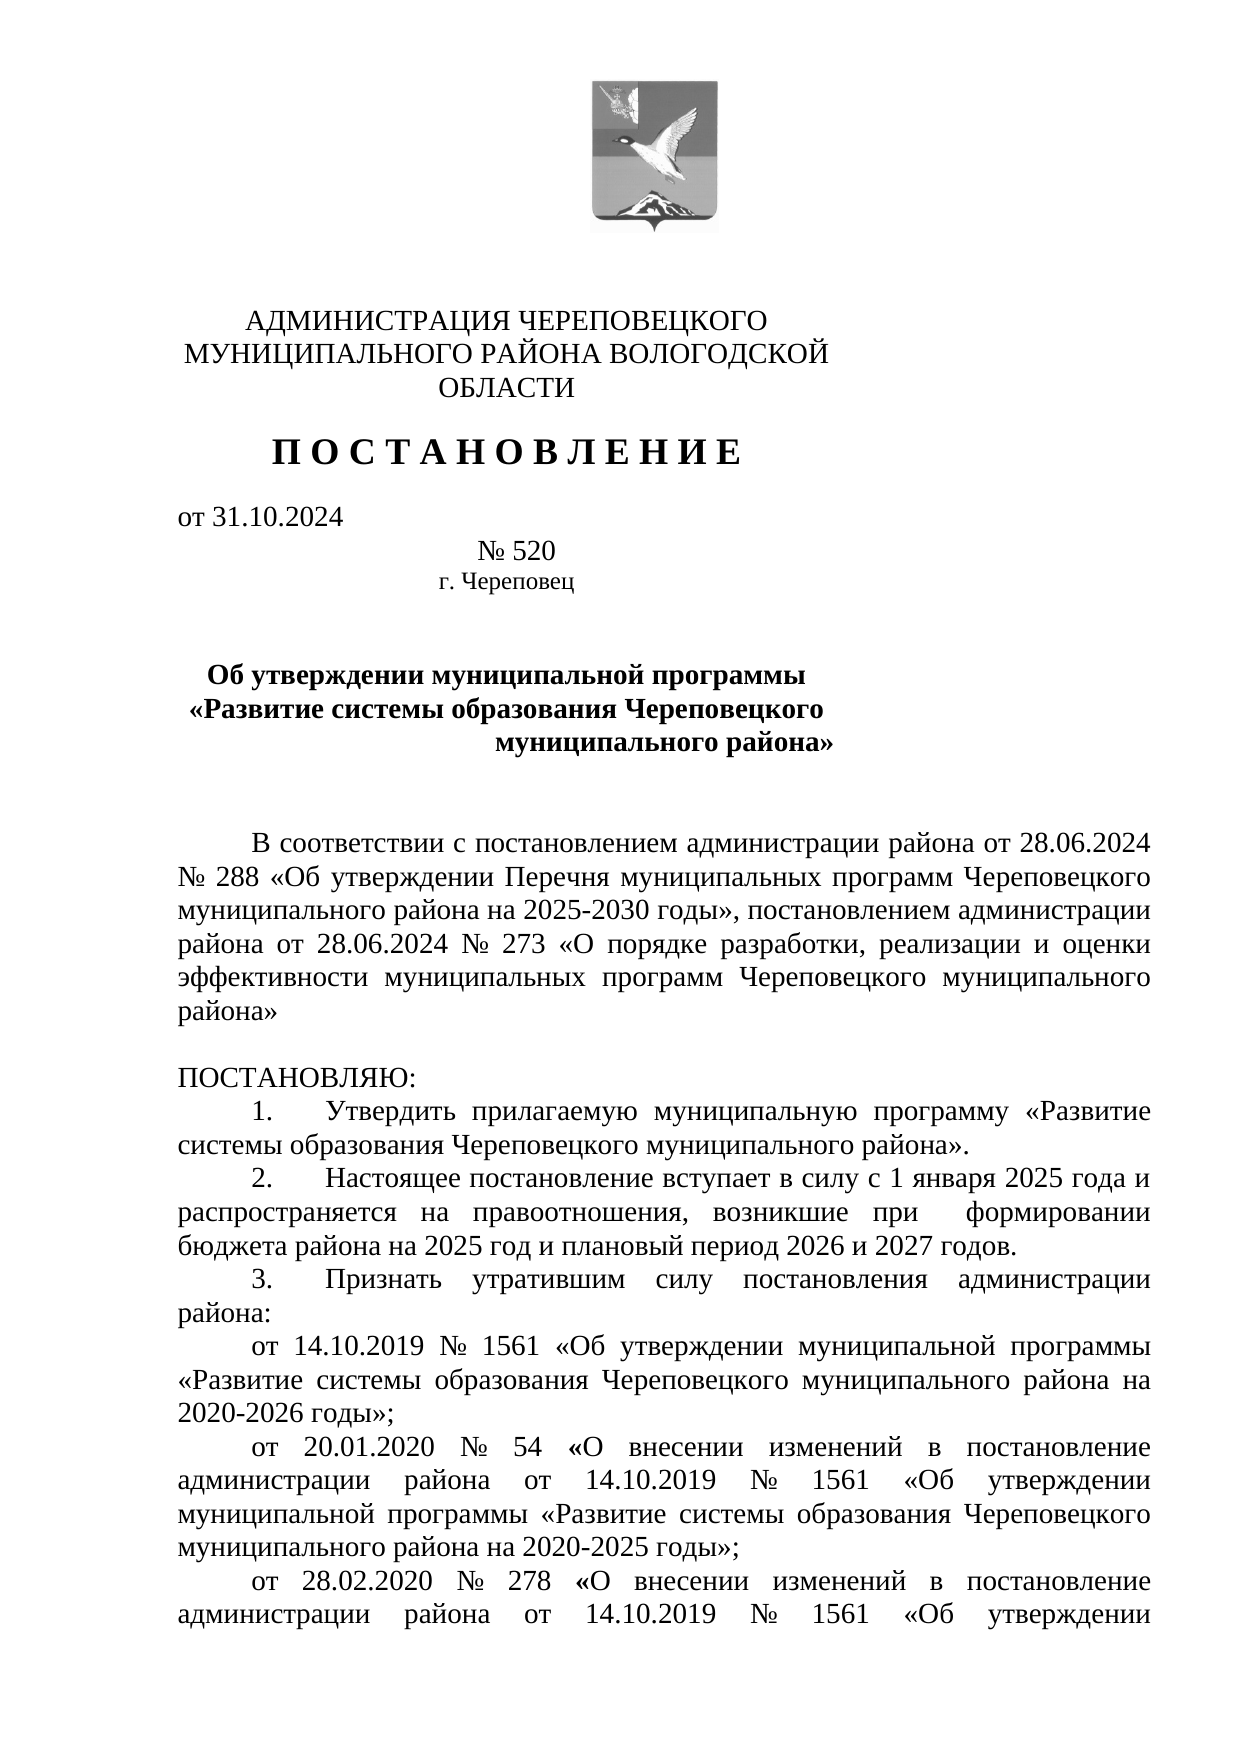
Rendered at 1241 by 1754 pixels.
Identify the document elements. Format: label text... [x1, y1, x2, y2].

list Настоящее постановление вступает в силу с 1 января 2025 года и распространяется на правоотношения, возникшие при формировании бюджета района на 2025 год и плановый период 2026 и 2027 годов. [177, 1161, 1152, 1261]
list Утвердить прилагаемую муниципальную программу «Развитие системы образования Череповецкого муниципального района». [177, 1093, 1152, 1161]
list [177, 1563, 1152, 1630]
subtitle В соответствии с постановлением администрации района от 28.06.2024 № 288 «Об утверждении Перечня муниципальных программ Череповецкого муниципального района на 2025-2030 годы», постановлением администрации района от 28.06.2024 № 273 «О порядке разработки, реализации и оценки эффективности муниципальных программ Череповецкого муниципального района» [177, 825, 1152, 1026]
list Признать утратившим силу постановления администрации района: [177, 1261, 1152, 1328]
text АДМИНИСТРАЦИЯ ЧЕРЕПОВЕЦКОГО МУНИЦИПАЛЬНОГО РАЙОНА ВОЛОГОДСКОЙ ОБЛАСТИ [177, 303, 1152, 403]
list от 20.01.2020 № 54 «О внесении изменений в постановление администрации района от 14.10.2019 № 1561 «Об утверждении муниципальной программы «Развитие системы образования Череповецкого муниципального района на 2020-2025 годы»; [177, 1429, 1152, 1563]
subtitle П О С Т А Н О В Л Е Н И Е [177, 430, 1152, 473]
title г. Череповец [177, 566, 1152, 595]
text от 31.10.2024 № 520 [177, 499, 1152, 566]
list от 14.10.2019 № 1561 «Об утверждении муниципальной программы «Развитие системы образования Череповецкого муниципального района на 2020-2026 годы»; [177, 1328, 1152, 1429]
text ПОСТАНОВЛЯЮ: [177, 1060, 1152, 1093]
text Об утверждении муниципальной программы «Развитие системы образования Череповецкого муниципального района» [177, 657, 1152, 758]
